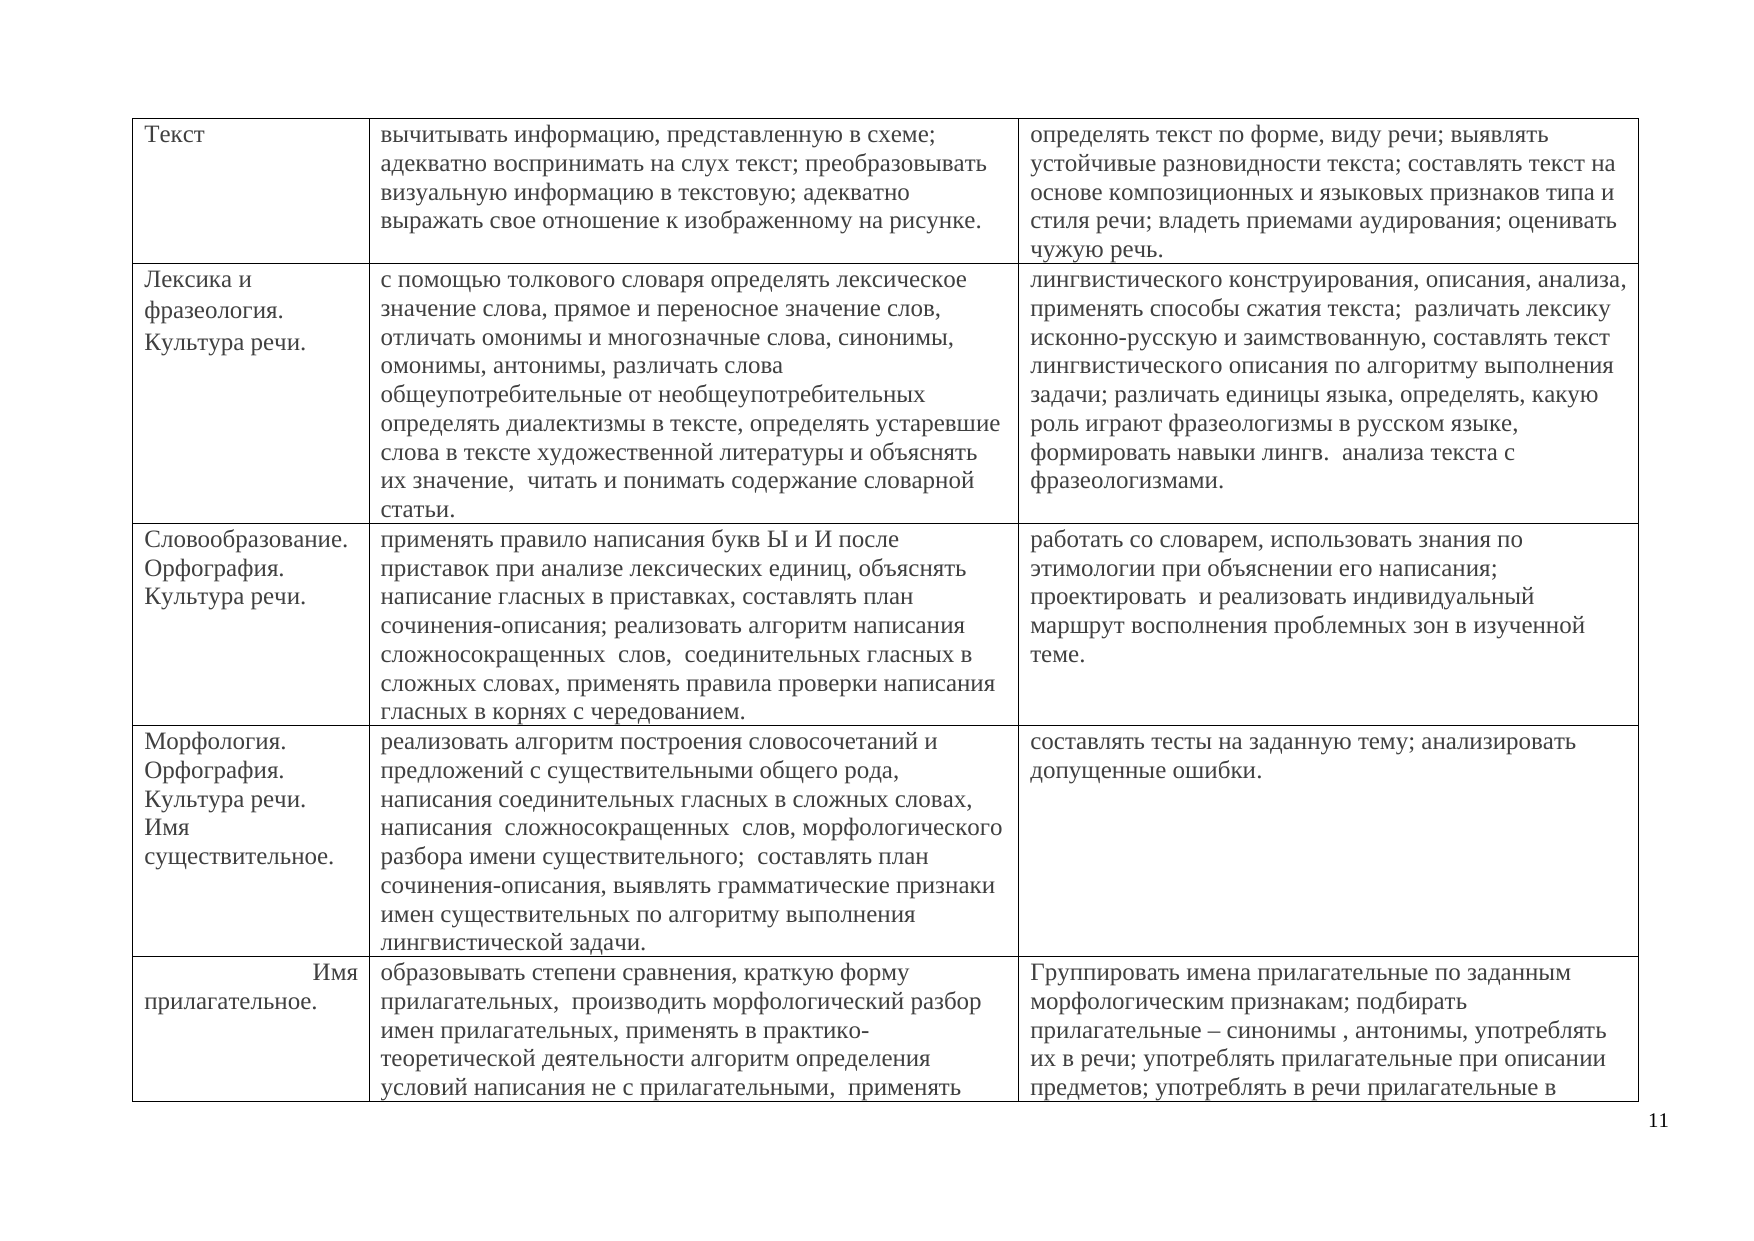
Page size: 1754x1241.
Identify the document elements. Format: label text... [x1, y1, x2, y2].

table_cell составлять тесты на заданную тему; анализировать допущенные ошибки. [1019, 726, 1638, 956]
table_cell Имя прилагательное. [133, 957, 369, 1101]
table_cell работать со словарем, использовать знания по этимологии при объяснении его написания; проектировать и реализовать индивидуальный маршрут восполнения проблемных зон в изученной теме. [1019, 524, 1638, 725]
table_cell определять текст по форме, виду речи; выявлять устойчивые разновидности текста; составлять текст на основе композиционных и языковых признаков типа и стиля речи; владеть приемами аудирования; оценивать чужую речь. [1019, 119, 1638, 263]
table_cell Лексика и фразеология. Культура речи. [133, 264, 369, 523]
table_cell Словообразование. Орфография. Культура речи. [133, 524, 369, 725]
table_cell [370, 957, 1018, 1101]
table_cell Морфология. Орфография. Культура речи. Имя существительное. [133, 726, 369, 956]
table_cell лингвистического конструирования, описания, анализа, применять способы сжатия текста; различать лексику исконно-русскую и заимствованную, составлять текст лингвистического описания по алгоритму выполнения задачи; различать единицы языка, определять, какую роль играют фразеологизмы в русском языке, формировать навыки лингв. анализа текста с фразеологизмами. [1019, 264, 1638, 523]
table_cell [1019, 957, 1638, 1101]
table_cell реализовать алгоритм построения словосочетаний и предложений с существительными общего рода, написания соединительных гласных в сложных словах, написания сложносокращенных слов, морфологического разбора имени существительного; составлять план сочинения-описания, выявлять грамматические признаки имен существительных по алгоритму выполнения лингвистической задачи. [370, 726, 1018, 956]
table_cell с помощью толкового словаря определять лексическое значение слова, прямое и переносное значение слов, отличать омонимы и многозначные слова, синонимы, омонимы, антонимы, различать слова общеупотребительные от необщеупотребительных определять диалектизмы в тексте, определять устаревшие слова в тексте художественной литературы и объяснять их значение, читать и понимать содержание словарной статьи. [370, 264, 1018, 523]
table_cell применять правило написания букв Ы и И после приставок при анализе лексических единиц, объяснять написание гласных в приставках, составлять план сочинения-описания; реализовать алгоритм написания сложносокращенных слов, соединительных гласных в сложных словах, применять правила проверки написания гласных в корнях с чередованием. [370, 524, 1018, 725]
table_cell вычитывать информацию, представленную в схеме; адекватно воспринимать на слух текст; преобразовывать визуальную информацию в текстовую; адекватно выражать свое отношение к изображенному на рисунке. [370, 119, 1018, 263]
table_cell Текст [133, 119, 369, 263]
